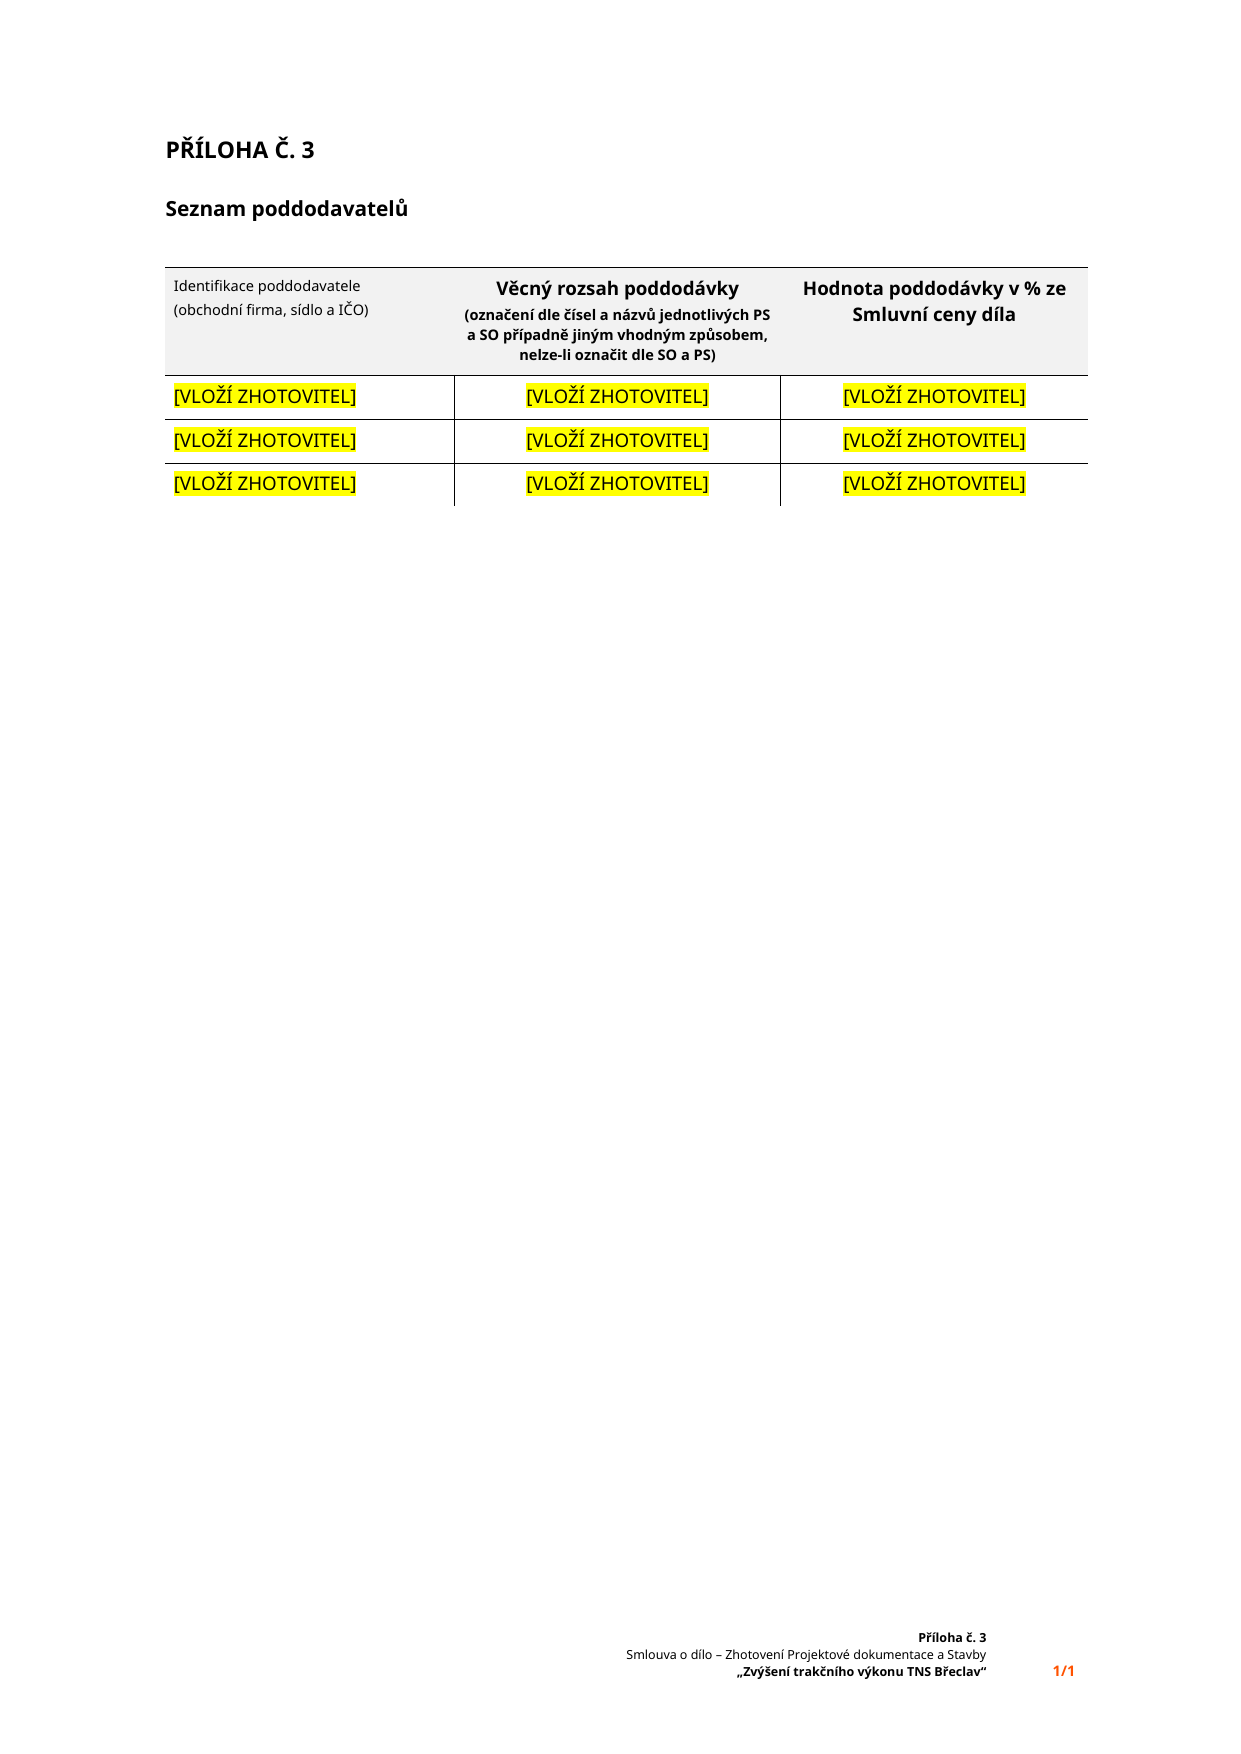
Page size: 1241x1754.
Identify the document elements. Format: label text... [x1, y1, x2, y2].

text Seznam poddodavatelů [165, 194, 1075, 222]
table_cell [VLOŽÍ ZHOTOVITEL] [165, 420, 454, 462]
table_cell [VLOŽÍ ZHOTOVITEL] [781, 464, 1088, 506]
table_cell [VLOŽÍ ZHOTOVITEL] [165, 464, 454, 506]
table_cell [VLOŽÍ ZHOTOVITEL] [781, 420, 1088, 462]
table_header Identifikace poddodavatele (obchodní firma, sídlo a IČO) [165, 268, 454, 375]
table_cell [VLOŽÍ ZHOTOVITEL] [455, 464, 780, 506]
table_cell [VLOŽÍ ZHOTOVITEL] [455, 420, 780, 462]
table_cell [VLOŽÍ ZHOTOVITEL] [455, 376, 780, 419]
text Příloha č. 3 [165, 134, 1075, 166]
table_cell [VLOŽÍ ZHOTOVITEL] [781, 376, 1088, 419]
table_header Věcný rozsah poddodávky (označení dle čísel a názvů jednotlivých PS a SO případně jiným vhodným způsobem, nelze-li označit dle SO a PS) [454, 268, 780, 375]
table_header Hodnota poddodávky v % ze Smluvní ceny díla [780, 268, 1088, 375]
table_cell [VLOŽÍ ZHOTOVITEL] [165, 376, 454, 419]
